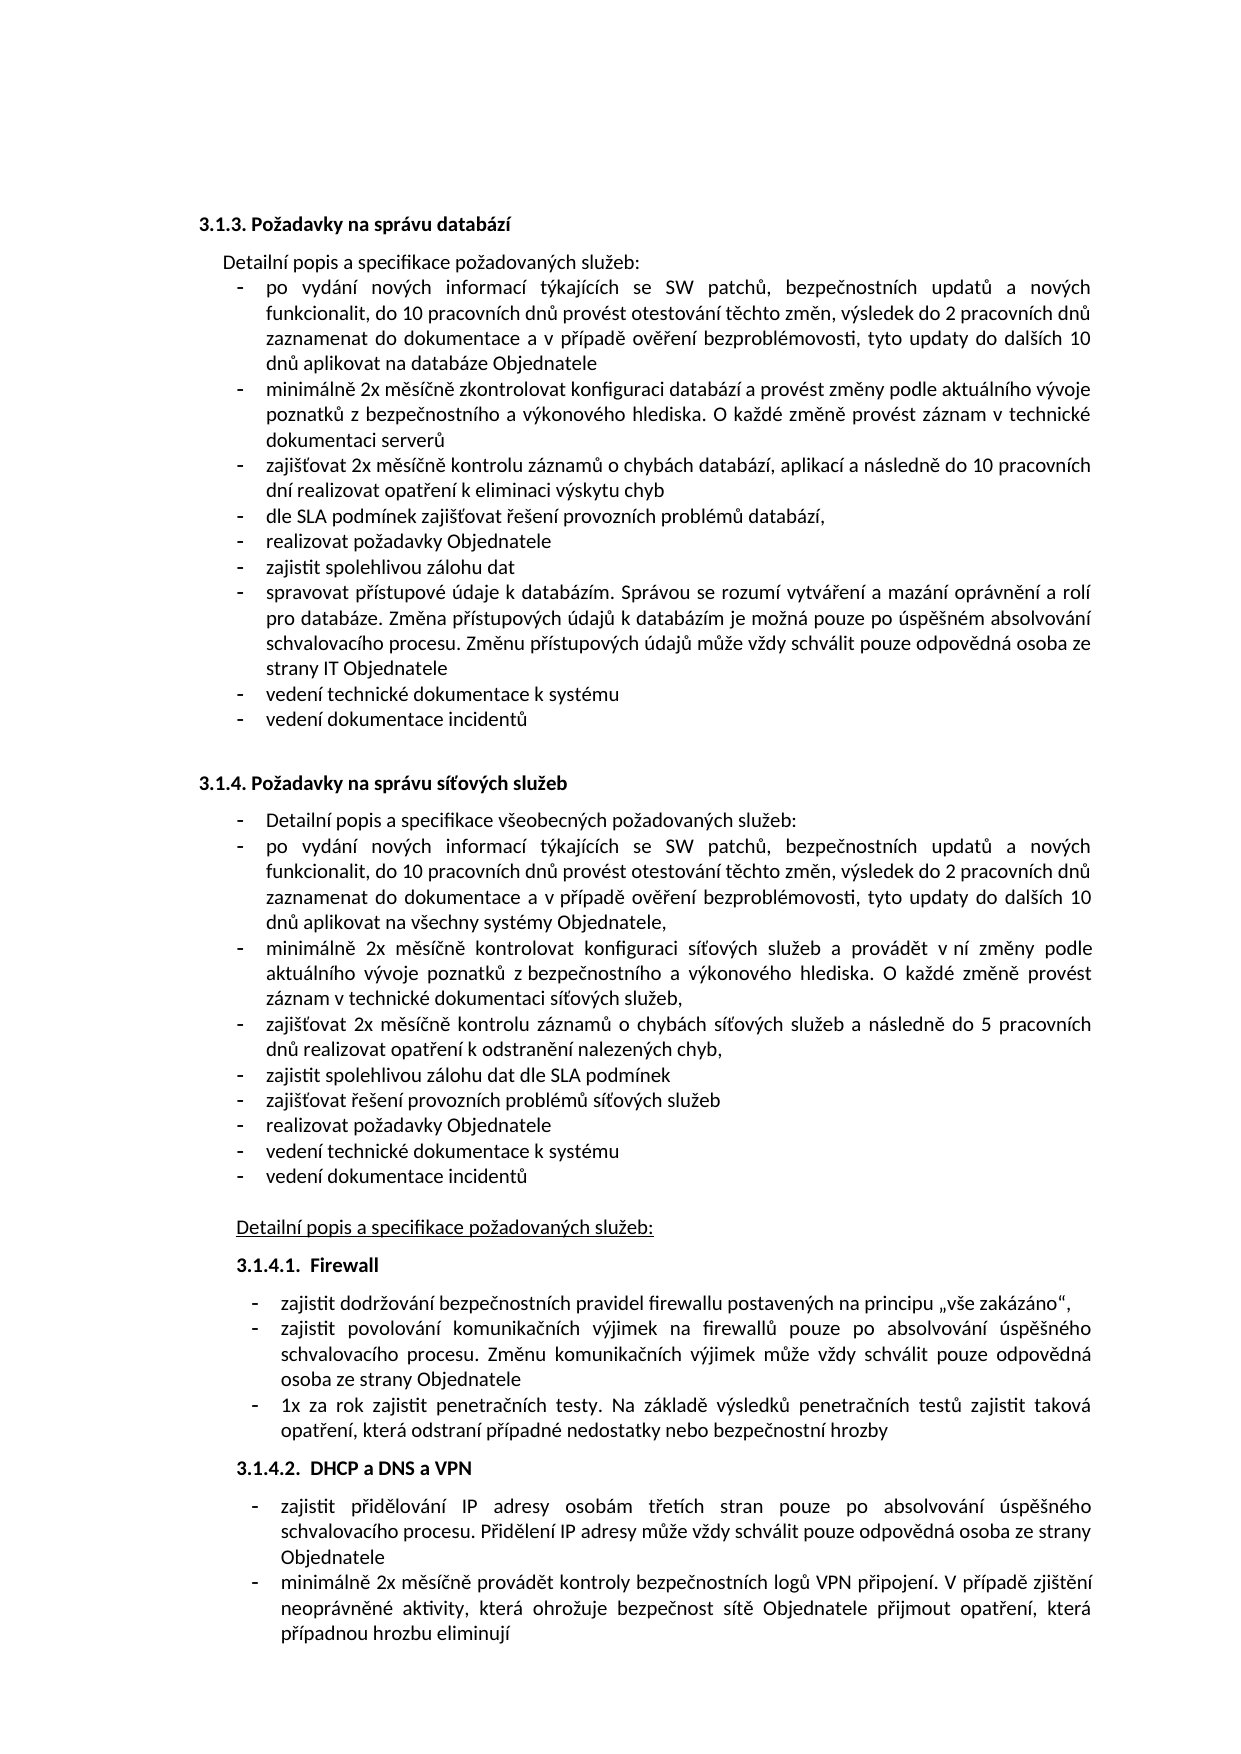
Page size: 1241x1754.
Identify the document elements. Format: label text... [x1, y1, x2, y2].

list zajistit spolehlivou zálohu dat dle SLA podmínek [237, 1062, 1093, 1087]
list vedení dokumentace incidentů [237, 1163, 1093, 1189]
list po vydání nových informací týkajících se SW patchů, bezpečnostních updatů a nových funkcionalit, do 10 pracovních dnů provést otestování těchto změn, výsledek do 2 pracovních dnů zaznamenat do dokumentace a v případě ověření bezproblémovosti, tyto updaty do dalších 10 dnů aplikovat na všechny systémy Objednatele, [237, 833, 1093, 935]
text Detailní popis a specifikace požadovaných služeb: [236, 1214, 1093, 1240]
list Požadavky na správu síťových služeb [198, 770, 1093, 795]
list po vydání nových informací týkajících se SW patchů, bezpečnostních updatů a nových funkcionalit, do 10 pracovních dnů provést otestování těchto změn, výsledek do 2 pracovních dnů zaznamenat do dokumentace a v případě ověření bezproblémovosti, tyto updaty do dalších 10 dnů aplikovat na databáze Objednatele [237, 274, 1093, 376]
list zajistit povolování komunikačních výjimek na firewallů pouze po absolvování úspěšného schvalovacího procesu. Změnu komunikačních výjimek může vždy schválit pouze odpovědná osoba ze strany Objednatele [251, 1316, 1093, 1392]
list spravovat přístupové údaje k databázím. Správou se rozumí vytváření a mazání oprávnění a rolí pro databáze. Změna přístupových údajů k databázím je možná pouze po úspěšném absolvování schvalovacího procesu. Změnu přístupových údajů může vždy schválit pouze odpovědná osoba ze strany IT Objednatele [237, 579, 1093, 681]
list vedení dokumentace incidentů [237, 706, 1093, 732]
list realizovat požadavky Objednatele [237, 1113, 1093, 1138]
list minimálně 2x měsíčně zkontrolovat konfiguraci databází a provést změny podle aktuálního vývoje poznatků z bezpečnostního a výkonového hlediska. O každé změně provést záznam v technické dokumentaci serverů [237, 376, 1093, 452]
list zajistit dodržování bezpečnostních pravidel firewallu postavených na principu „vše zakázáno“, [251, 1290, 1093, 1316]
list zajistit spolehlivou zálohu dat [237, 554, 1093, 579]
list zajišťovat 2x měsíčně kontrolu záznamů o chybách síťových služeb a následně do 5 pracovních dnů realizovat opatření k odstranění nalezených chyb, [237, 1011, 1093, 1062]
list 1x za rok zajistit penetračních testy. Na základě výsledků penetračních testů zajistit taková opatření, která odstraní případné nedostatky nebo bezpečnostní hrozby [251, 1392, 1093, 1443]
list realizovat požadavky Objednatele [237, 528, 1093, 554]
list Požadavky na správu databází [198, 211, 1093, 236]
text Detailní popis a specifikace požadovaných služeb: [223, 249, 1093, 274]
list vedení technické dokumentace k systému [237, 681, 1093, 706]
list zajišťovat řešení provozních problémů síťových služeb [237, 1087, 1093, 1113]
list minimálně 2x měsíčně provádět kontroly bezpečnostních logů VPN připojení. V případě zjištění neoprávněné aktivity, která ohrožuje bezpečnost sítě Objednatele přijmout opatření, která případnou hrozbu eliminují [251, 1569, 1093, 1646]
list vedení technické dokumentace k systému [237, 1138, 1093, 1163]
list minimálně 2x měsíčně kontrolovat konfiguraci síťových služeb a provádět v ní změny podle aktuálního vývoje poznatků z bezpečnostního a výkonového hlediska. O každé změně provést záznam v technické dokumentaci síťových služeb, [237, 935, 1093, 1011]
list zajistit přidělování IP adresy osobám třetích stran pouze po absolvování úspěšného schvalovacího procesu. Přidělení IP adresy může vždy schválit pouze odpovědná osoba ze strany Objednatele [251, 1493, 1093, 1569]
list dle SLA podmínek zajišťovat řešení provozních problémů databází, [237, 503, 1093, 528]
list DHCP a DNS a VPN [236, 1455, 1093, 1481]
list Detailní popis a specifikace všeobecných požadovaných služeb: [237, 808, 1093, 833]
list zajišťovat 2x měsíčně kontrolu záznamů o chybách databází, aplikací a následně do 10 pracovních dní realizovat opatření k eliminaci výskytu chyb [237, 452, 1093, 503]
list Firewall [236, 1252, 1093, 1278]
